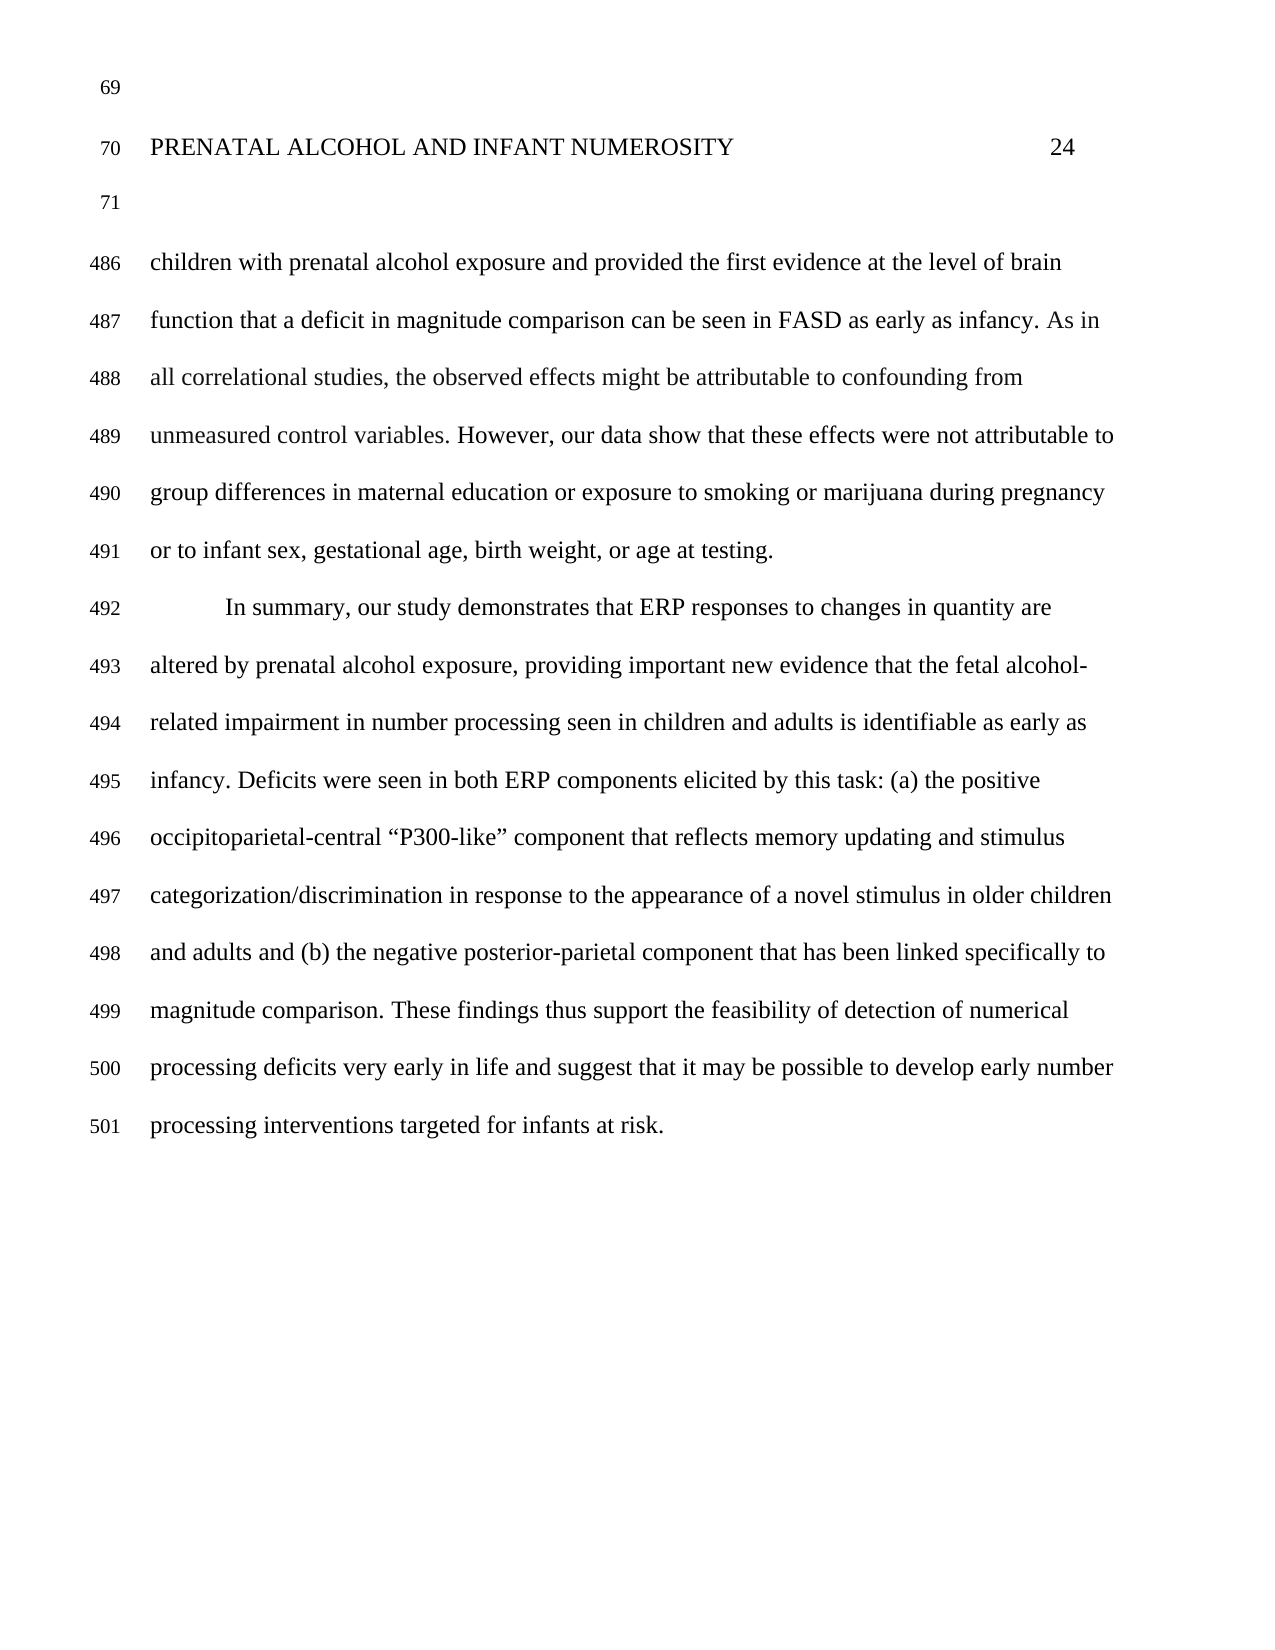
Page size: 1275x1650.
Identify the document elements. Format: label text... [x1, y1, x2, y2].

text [150, 247, 1125, 564]
text In summary, our study demonstrates that ERP responses to changes in quantity are altered by prenatal alcohol exposure, providing important new evidence that the fetal alcohol-related impairment in number processing seen in children and adults is identifiable as early as infancy. Deficits were seen in both ERP components elicited by this task: (a) the positive occipitoparietal-central “P300-like” component that reflects memory updating and stimulus categorization/discrimination in response to the appearance of a novel stimulus in older children and adults and (b) the negative posterior-parietal component that has been linked specifically to magnitude comparison. These findings thus support the feasibility of detection of numerical processing deficits very early in life and suggest that it may be possible to develop early number processing interventions targeted for infants at risk. [150, 592, 1125, 1139]
